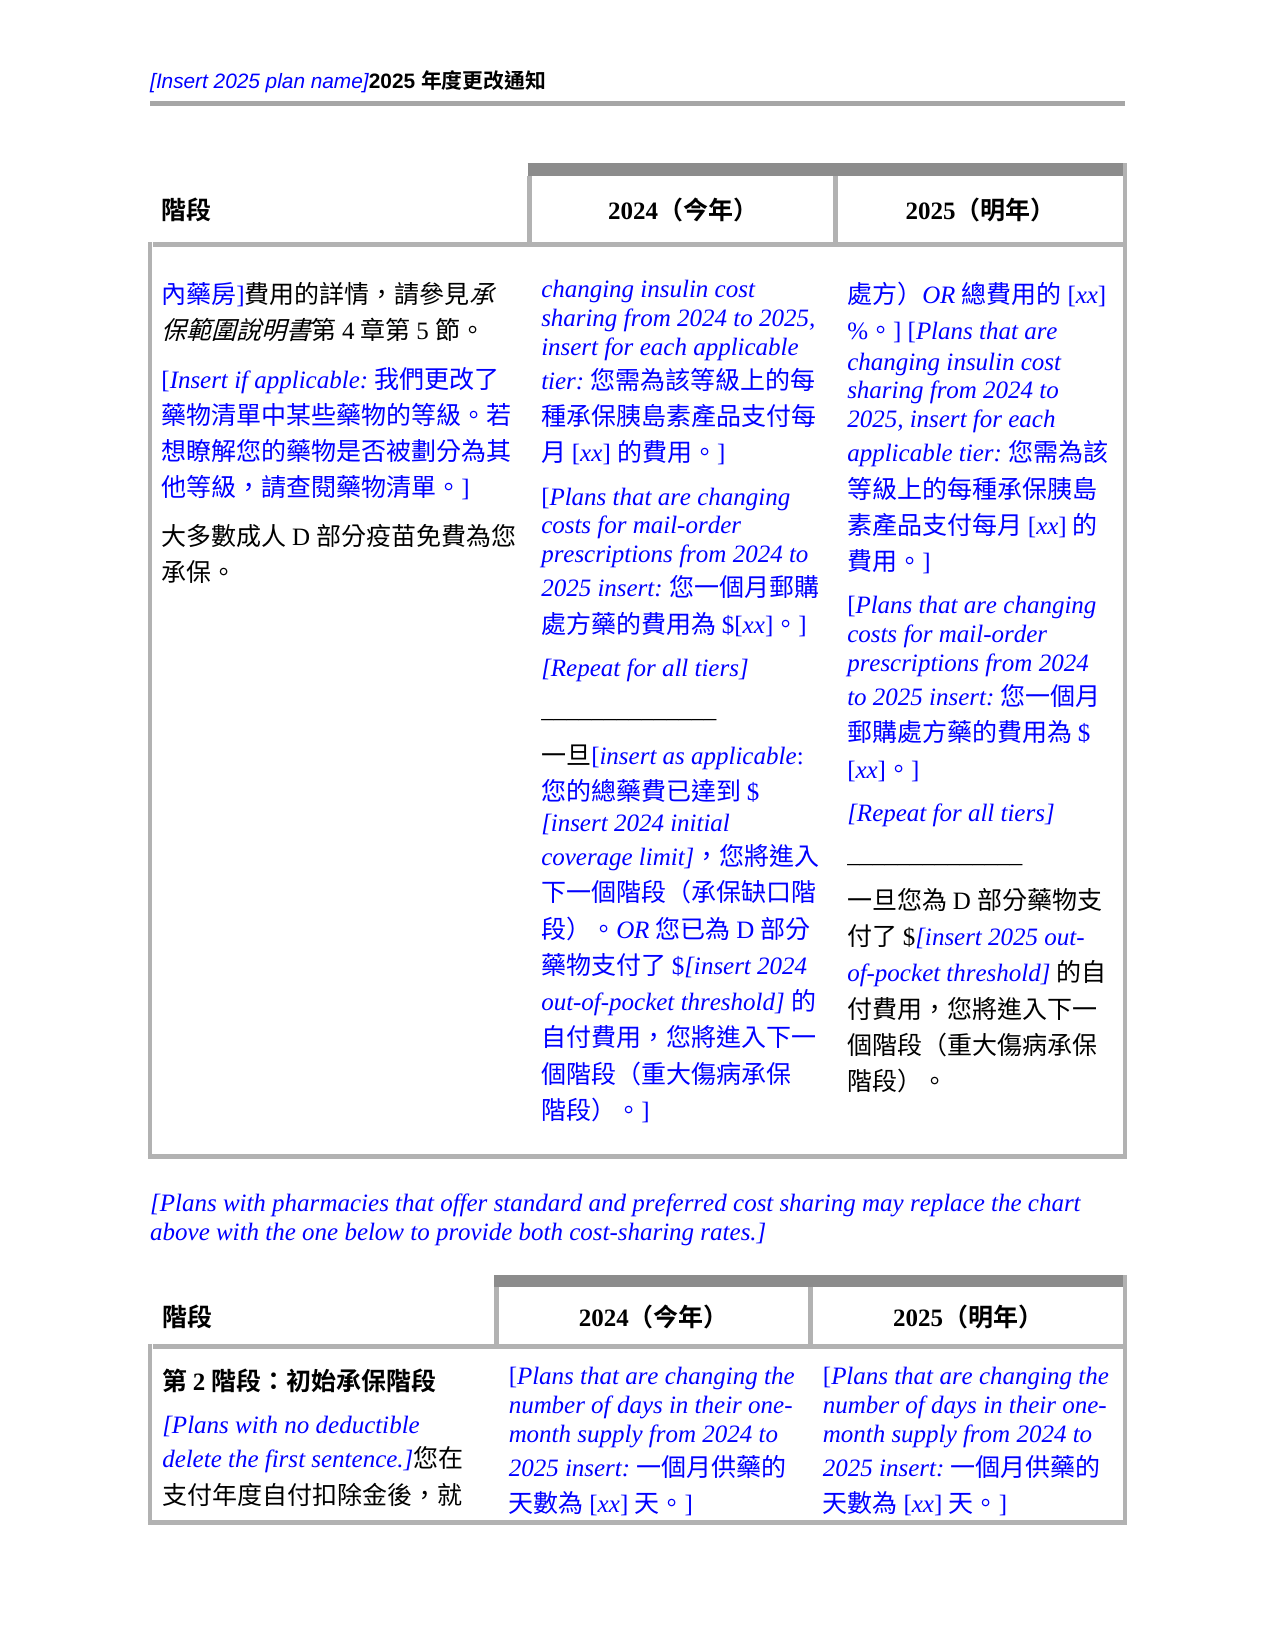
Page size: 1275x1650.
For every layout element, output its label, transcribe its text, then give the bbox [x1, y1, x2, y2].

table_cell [530, 247, 836, 1154]
table_header 2024（今年） [532, 176, 833, 242]
table_header 2025（明年） [813, 1287, 1123, 1344]
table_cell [152, 243, 530, 1154]
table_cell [497, 1349, 811, 1520]
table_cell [811, 1349, 1123, 1520]
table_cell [152, 1345, 497, 1520]
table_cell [836, 247, 1123, 1154]
table_header 階段 [150, 163, 528, 242]
table_header 2025（明年） [838, 176, 1123, 242]
table_header 2024（今年） [499, 1287, 808, 1344]
table_header 階段 [150, 1275, 494, 1344]
text [Plans with pharmacies that offer standard and preferred cost sharing may replace the chart above with the one below to provide both cost-sharing rates.] [150, 1188, 1125, 1246]
